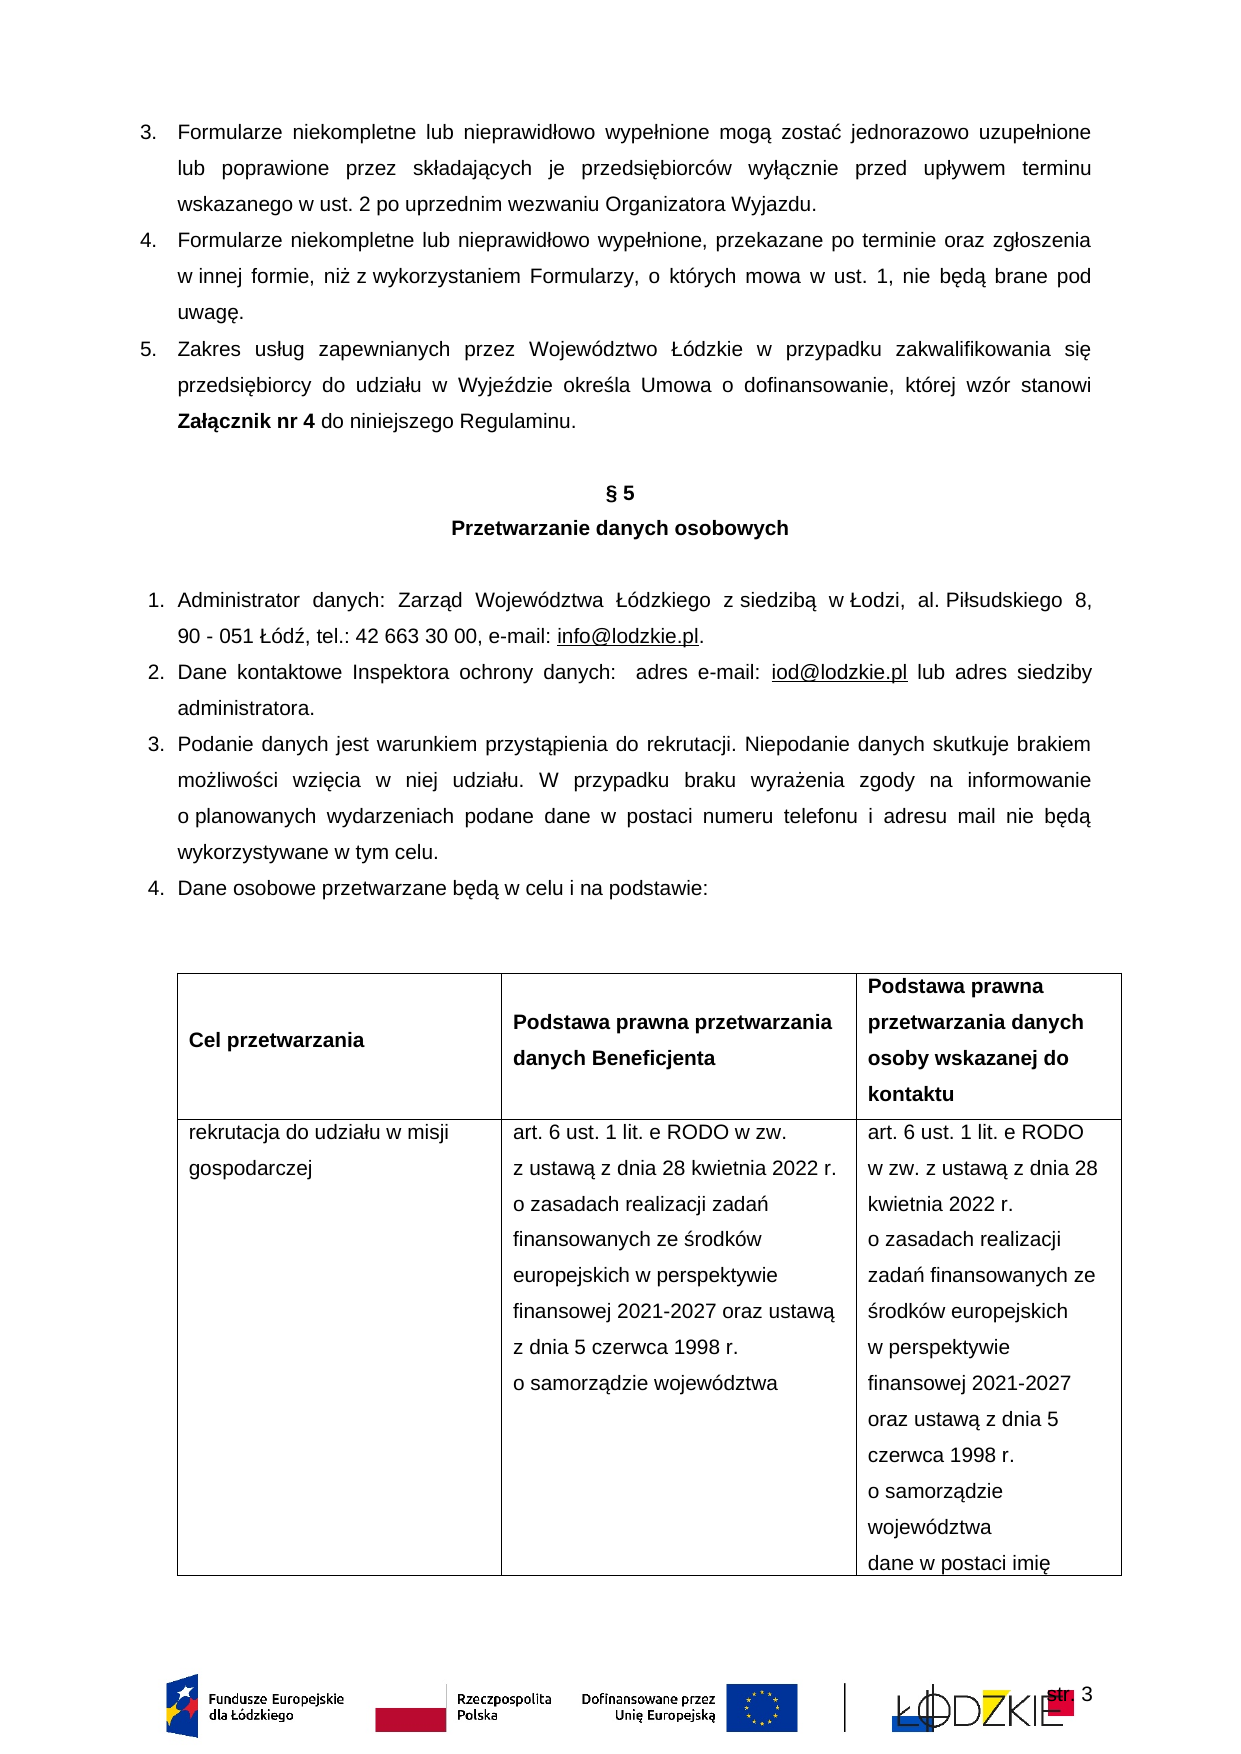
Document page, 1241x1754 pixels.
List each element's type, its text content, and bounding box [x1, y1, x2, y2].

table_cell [857, 1120, 1121, 1575]
list Formularze niekompletne lub nieprawidłowo wypełnione, przekazane po terminie oraz zgłoszenia w innej formie, niż z wykorzystaniem Formularzy, o których mowa w ust. 1, nie będą brane pod uwagę. [140, 228, 1092, 324]
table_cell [502, 1120, 856, 1575]
picture [147, 1657, 1093, 1754]
table_header Podstawa prawna przetwarzania danych osoby wskazanej do kontaktu [857, 974, 1121, 1118]
list Administrator danych: Zarząd Województwa Łódzkiego z siedzibą w Łodzi, al. Piłsudskiego 8, 90 - 051 Łódź, tel.: 42 663 30 00, e-mail: info@lodzkie.pl. [148, 588, 1092, 648]
text § 5 [606, 480, 1092, 504]
list Dane kontaktowe Inspektora ochrony danych: adres e-mail: iod@lodzkie.pl lub adres siedziby administratora. [148, 660, 1092, 720]
list Formularze niekompletne lub nieprawidłowo wypełnione mogą zostać jednorazowo uzupełnione lub poprawione przez składających je przedsiębiorców wyłącznie przed upływem terminu wskazanego w ust. 2 po uprzednim wezwaniu Organizatora Wyjazdu. [140, 120, 1092, 216]
table_header Podstawa prawna przetwarzania danych Beneficjenta [502, 974, 856, 1118]
list Dane osobowe przetwarzane będą w celu i na podstawie: [148, 876, 1092, 899]
text Przetwarzanie danych osobowych [148, 516, 1092, 540]
table_header Cel przetwarzania [178, 974, 501, 1118]
list Podanie danych jest warunkiem przystąpienia do rekrutacji. Niepodanie danych skutkuje brakiem możliwości wzięcia w niej udziału. W przypadku braku wyrażenia zgody na informowanie o planowanych wydarzeniach podane dane w postaci numeru telefonu i adresu mail nie będą wykorzystywane w tym celu. [148, 732, 1092, 864]
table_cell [178, 1120, 501, 1575]
list Zakres usług zapewnianych przez Województwo Łódzkie w przypadku zakwalifikowania się przedsiębiorcy do udziału w Wyjeździe określa Umowa o dofinansowanie, której wzór stanowi Załącznik nr 4 do niniejszego Regulaminu. [140, 337, 1092, 432]
